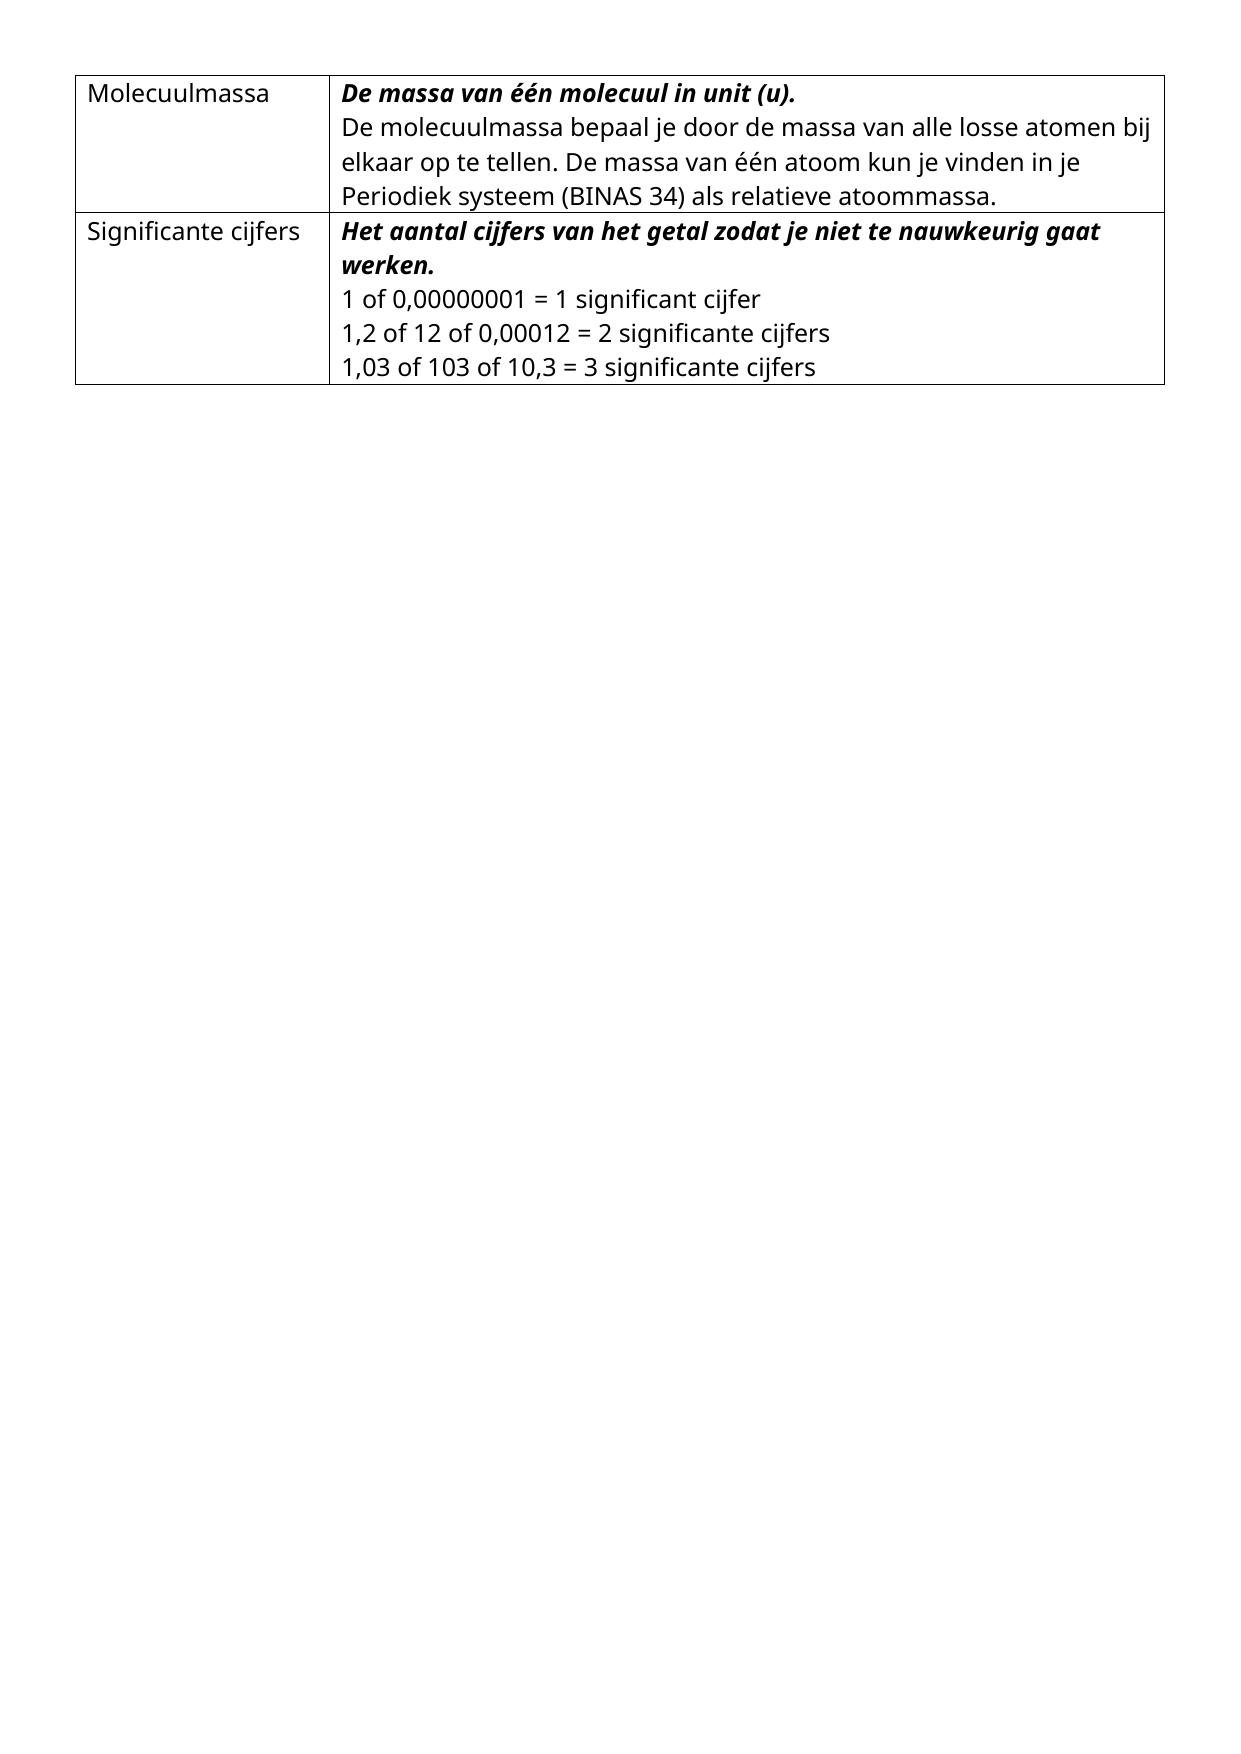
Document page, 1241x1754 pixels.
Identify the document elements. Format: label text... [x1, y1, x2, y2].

table_cell De massa van één molecuul in unit (u). De molecuulmassa bepaal je door de massa van alle losse atomen bij elkaar op te tellen. De massa van één atoom kun je vinden in je Periodiek systeem (BINAS 34) als relatieve atoommassa. [330, 76, 1164, 212]
table_cell Molecuulmassa [76, 76, 329, 212]
table_cell Het aantal cijfers van het getal zodat je niet te nauwkeurig gaat werken. 1 of 0,00000001 = 1 significant cijfer 1,2 of 12 of 0,00012 = 2 significante cijfers 1,03 of 103 of 10,3 = 3 significante cijfers [330, 213, 1164, 384]
table_cell Significante cijfers [76, 213, 329, 384]
